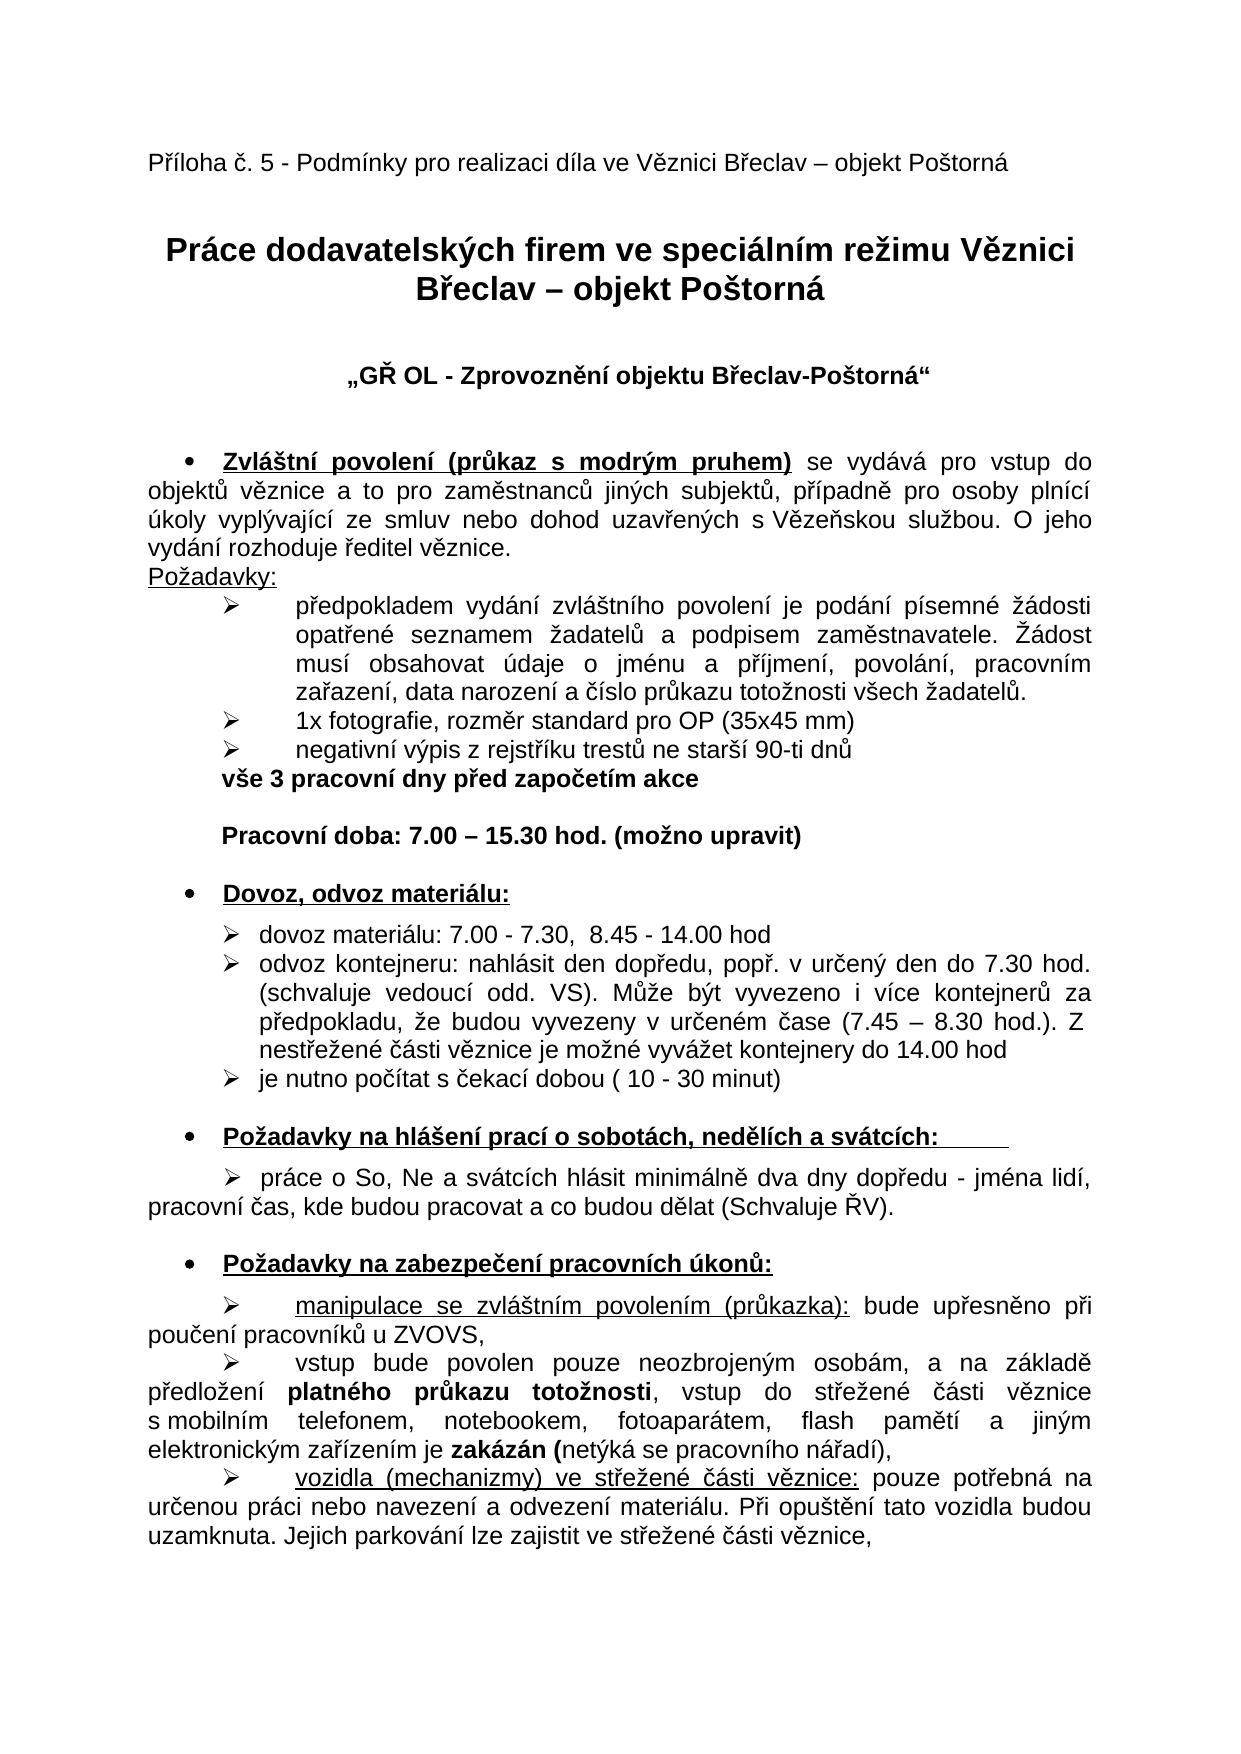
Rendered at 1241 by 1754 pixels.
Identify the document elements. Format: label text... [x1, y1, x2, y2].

list negativní výpis z rejstříku trestů ne starší 90-ti dnů [221, 735, 1093, 764]
text Příloha č. 5 - Podmínky pro realizaci díla ve Věznici Břeclav – objekt Poštorná [148, 148, 1093, 176]
list Požadavky na zabezpečení pracovních úkonů: [185, 1249, 1093, 1278]
list Dovoz, odvoz materiálu: [185, 879, 1093, 908]
list dovoz materiálu: 7.00 - 7.30, 8.45 - 14.00 hod [221, 920, 1093, 949]
subtitle Práce dodavatelských firem ve speciálním režimu Věznici Břeclav – objekt Poštorná [148, 230, 1093, 307]
list předpokladem vydání zvláštního povolení je podání písemné žádosti opatřené seznamem žadatelů a podpisem zaměstnavatele. Žádost musí obsahovat údaje o jménu a příjmení, povolání, pracovním zařazení, data narození a číslo průkazu totožnosti všech žadatelů. [221, 591, 1093, 706]
list vozidla (mechanizmy) ve střežené části věznice: pouze potřebná na určenou práci nebo navezení a odvezení materiálu. Při opuštění tato vozidla budou uzamknuta. Jejich parkování lze zajistit ve střežené části věznice, [148, 1463, 1093, 1550]
list je nutno počítat s čekací dobou ( 10 - 30 minut) [221, 1064, 1093, 1093]
list Požadavky na hlášení prací o sobotách, nedělích a svátcích: [185, 1122, 1093, 1151]
list manipulace se zvláštním povolením (průkazka): bude upřesněno při poučení pracovníků u ZVOVS, [148, 1291, 1093, 1348]
list odvoz kontejneru: nahlásit den dopředu, popř. v určený den do 7.30 hod. (schvaluje vedoucí odd. VS). Může být vyvezeno i více kontejnerů za předpokladu, že budou vyvezeny v určeném čase (7.45 – 8.30 hod.). Z nestřežené části věznice je možné vyvážet kontejnery do 14.00 hod [221, 949, 1093, 1064]
list vstup bude povolen pouze neozbrojeným osobám, a na základě předložení platného průkazu totožnosti, vstup do střežené části věznice s mobilním telefonem, notebookem, fotoaparátem, flash pamětí a jiným elektronickým zařízením je zakázán (netýká se pracovního nářadí), [148, 1348, 1093, 1463]
text Pracovní doba: 7.00 – 15.30 hod. (možno upravit) [221, 821, 1093, 850]
list 1x fotografie, rozměr standard pro OP (35x45 mm) [221, 706, 1093, 735]
text vše 3 pracovní dny před započetím akce [221, 764, 1093, 792]
list práce o So, Ne a svátcích hlásit minimálně dva dny dopředu - jména lidí, pracovní čas, kde budou pracovat a co budou dělat (Schvaluje ŘV). [148, 1163, 1093, 1221]
text Požadavky: [148, 562, 1093, 591]
text „GŘ OL - Zprovoznění objektu Břeclav-Poštorná“ [185, 361, 1093, 389]
list Zvláštní povolení (průkaz s modrým pruhem) se vydává pro vstup do objektů věznice a to pro zaměstnanců jiných subjektů, případně pro osoby plnící úkoly vyplývající ze smluv nebo dohod uzavřených s Vězeňskou službou. O jeho vydání rozhoduje ředitel věznice. [148, 447, 1093, 562]
